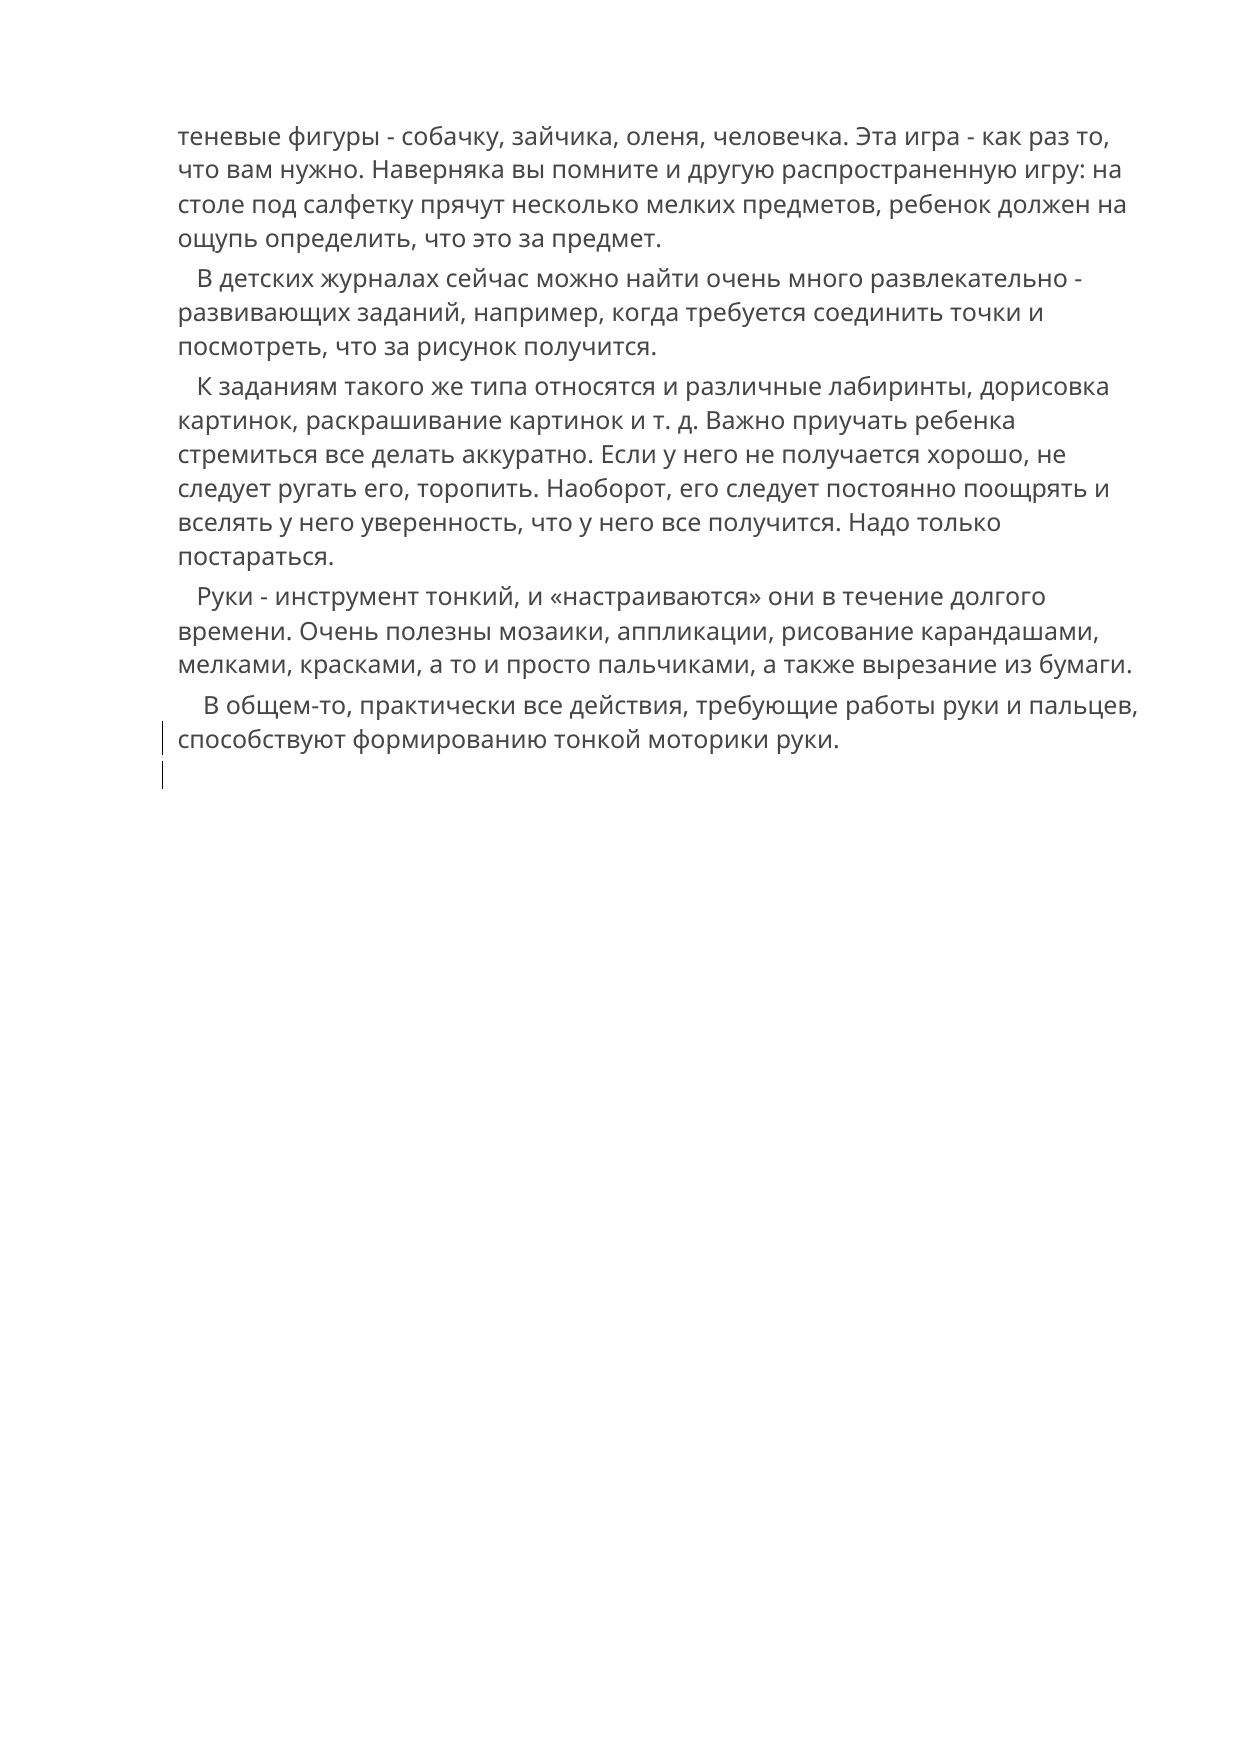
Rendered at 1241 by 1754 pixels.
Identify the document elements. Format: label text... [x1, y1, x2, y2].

text В детских журналах сейчас можно найти очень много развлекательно - развивающих заданий, например, когда требуется соединить точки и посмотреть, что за рисунок получится. [177, 260, 1152, 363]
text К заданиям такого же типа относятся и различные лабиринты, дорисовка картинок, раскрашивание картинок и т. д. Важно приучать ребенка стремиться все делать аккуратно. Если у него не получается хорошо, не следует ругать его, торопить. Наоборот, его следует постоянно поощрять и вселять у него уверенность, что у него все получится. Надо только постараться. [177, 369, 1152, 573]
text Руки - инструмент тонкий, и «настраиваются» они в течение долгого времени. Очень полезны мозаики, аппликации, рисование карандашами, мелками, красками, а то и просто пальчиками, а также вырезание из бумаги. [177, 579, 1152, 681]
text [177, 118, 1152, 254]
text В общем-то, практически все действия, требующие работы руки и пальцев, способствуют формированию тонкой моторики руки. [177, 687, 1152, 755]
